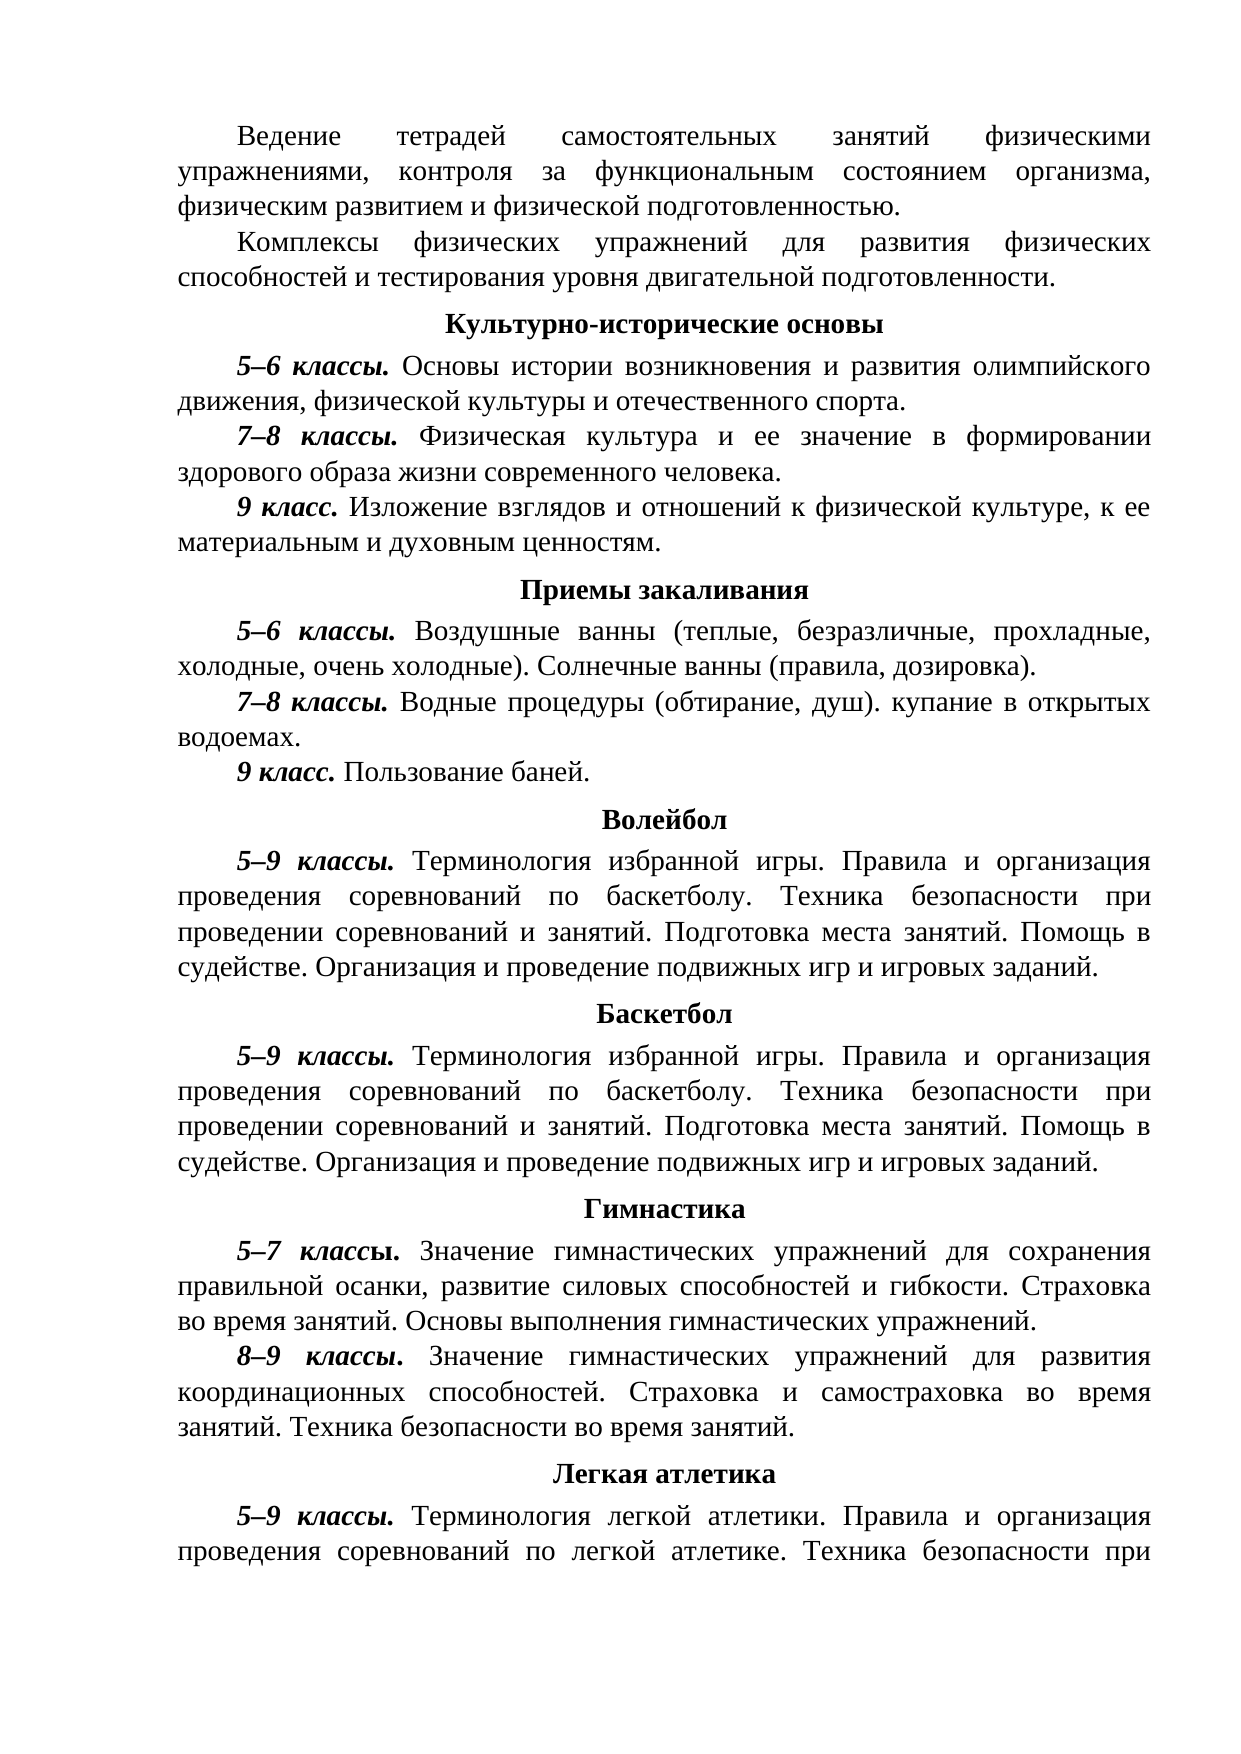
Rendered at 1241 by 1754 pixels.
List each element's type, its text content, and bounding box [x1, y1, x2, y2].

text 9 класс. Пользование баней. [177, 754, 1152, 788]
text 8–9 классы. Значение гимнастических упражнений для развития координационных способностей. Страховка и самостраховка во время занятий. Техника безопасности во время занятий. [177, 1338, 1152, 1442]
text 7–8 классы. Физическая культура и ее значение в формировании здорового образа жизни современного человека. [177, 418, 1152, 487]
text Легкая атлетика [177, 1457, 1152, 1490]
text 7–8 классы. Водные процедуры (обтирание, душ). купание в открытых водоемах. [177, 684, 1152, 752]
text 5–6 классы. Воздушные ванны (теплые, безразличные, прохладные, холодные, очень холодные). Солнечные ванны (правила, дозировка). [177, 613, 1152, 682]
text Культурно-исторические основы [177, 307, 1152, 340]
text 5–9 классы. Терминология избранной игры. Правила и организация проведения соревнований по баскетболу. Техника безопасности при проведении соревнований и занятий. Подготовка места занятий. Помощь в судействе. Организация и проведение подвижных игр и игровых заданий. [177, 1038, 1152, 1177]
text Баскетбол [177, 997, 1152, 1030]
text 5–6 классы. Основы истории возникновения и развития олимпийского движения, физической культуры и отечественного спорта. [177, 348, 1152, 417]
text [177, 1498, 1152, 1567]
text Комплексы физических упражнений для развития физических способностей и тестирования уровня двигательной подготовленности. [177, 224, 1152, 292]
text Волейбол [177, 802, 1152, 835]
text 5–9 классы. Терминология избранной игры. Правила и организация проведения соревнований по баскетболу. Техника безопасности при проведении соревнований и занятий. Подготовка места занятий. Помощь в судействе. Организация и проведение подвижных игр и игровых заданий. [177, 843, 1152, 982]
text 5–7 классы. Значение гимнастических упражнений для сохранения правильной осанки, развитие силовых способностей и гибкости. Страховка во время занятий. Основы выполнения гимнастических упражнений. [177, 1233, 1152, 1337]
text Приемы закаливания [177, 572, 1152, 605]
text Гимнастика [177, 1191, 1152, 1225]
text 9 класс. Изложение взглядов и отношений к физической культуре, к ее материальным и духовным ценностям. [177, 489, 1152, 558]
text Ведение тетрадей самостоятельных занятий физическими упражнениями, контроля за функциональным состоянием организма, физическим развитием и физической подготовленностью. [177, 118, 1152, 222]
